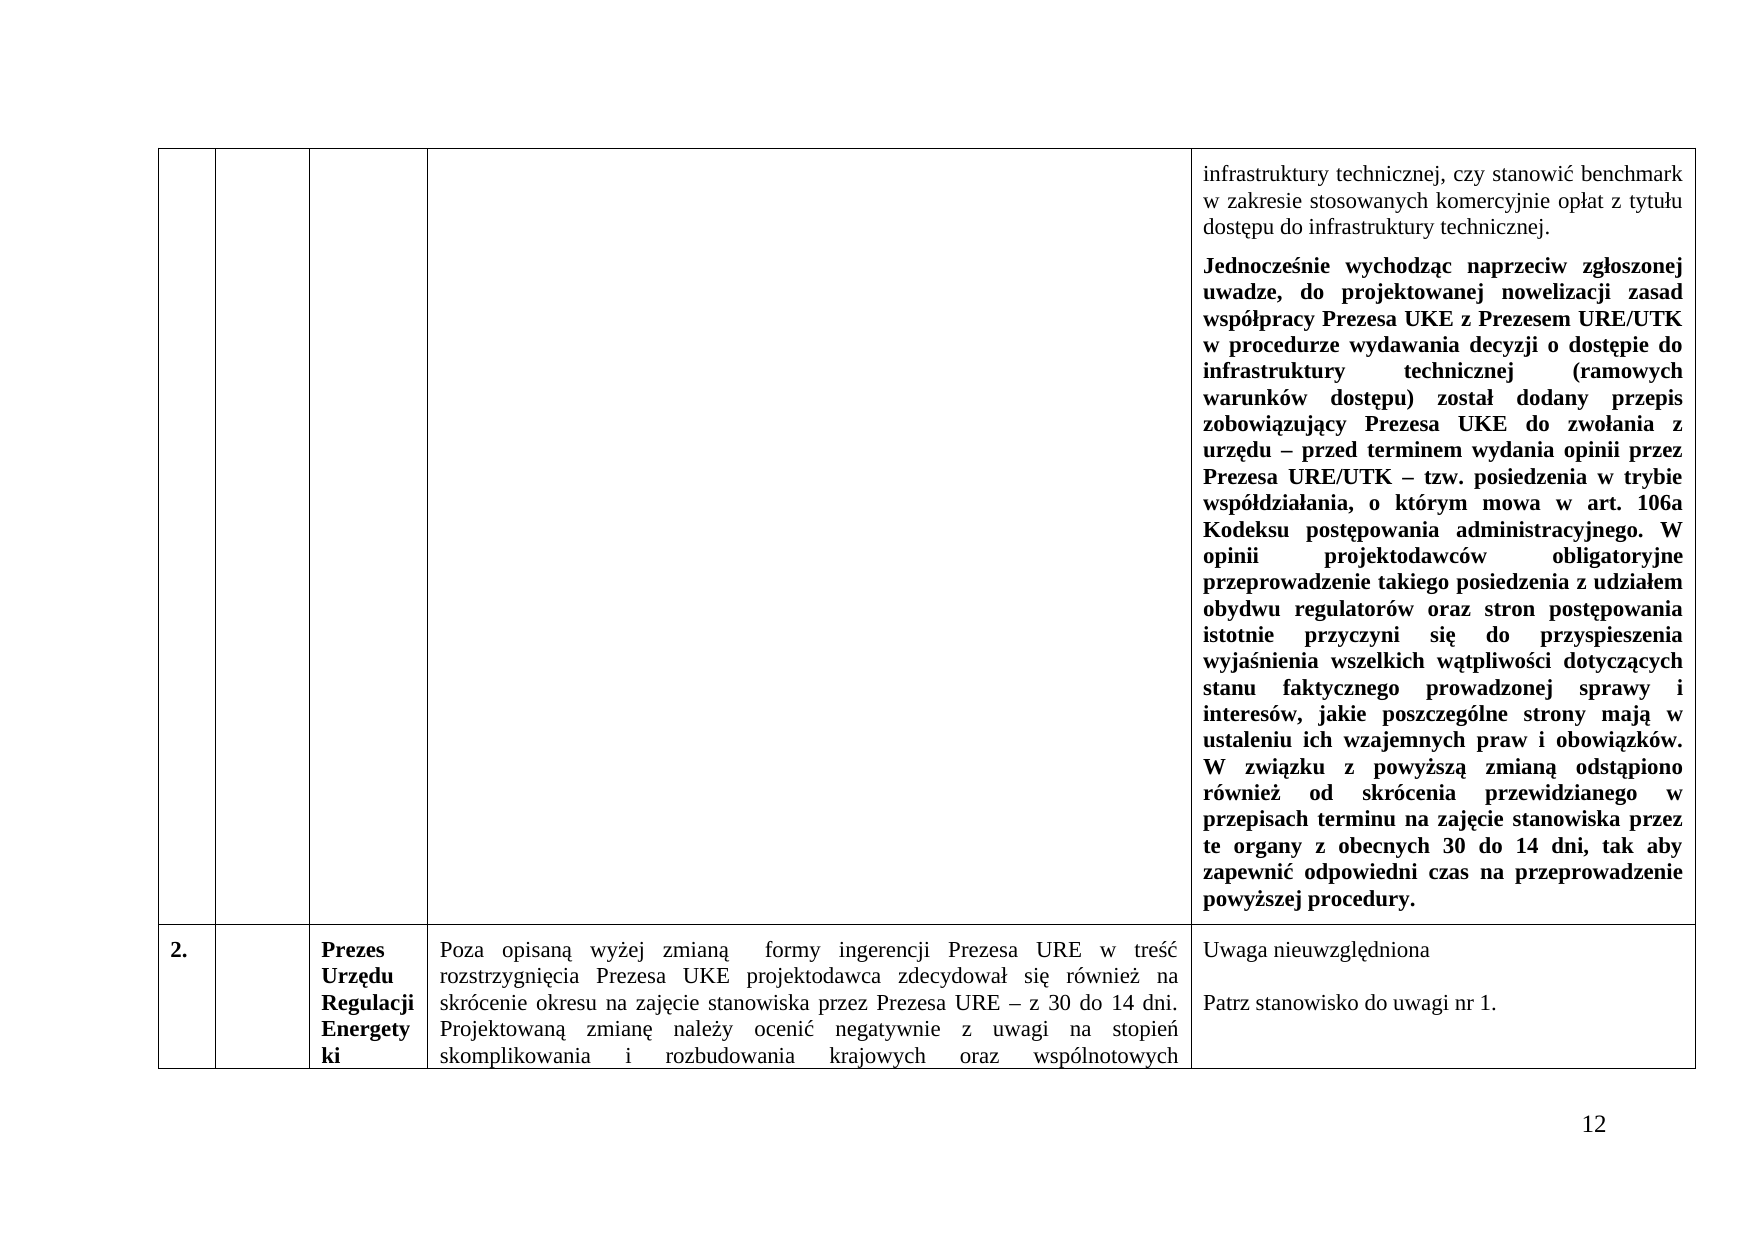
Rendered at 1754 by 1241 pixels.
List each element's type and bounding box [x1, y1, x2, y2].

table_cell [310, 149, 427, 923]
table_cell [428, 925, 1191, 1068]
table_cell [216, 149, 309, 923]
table_cell [159, 149, 215, 923]
table_cell [1192, 925, 1695, 1068]
table_cell [428, 149, 1191, 923]
table_cell [159, 925, 215, 1068]
table_cell [1192, 149, 1695, 923]
table_cell [216, 925, 309, 1068]
table_cell [310, 925, 427, 1068]
